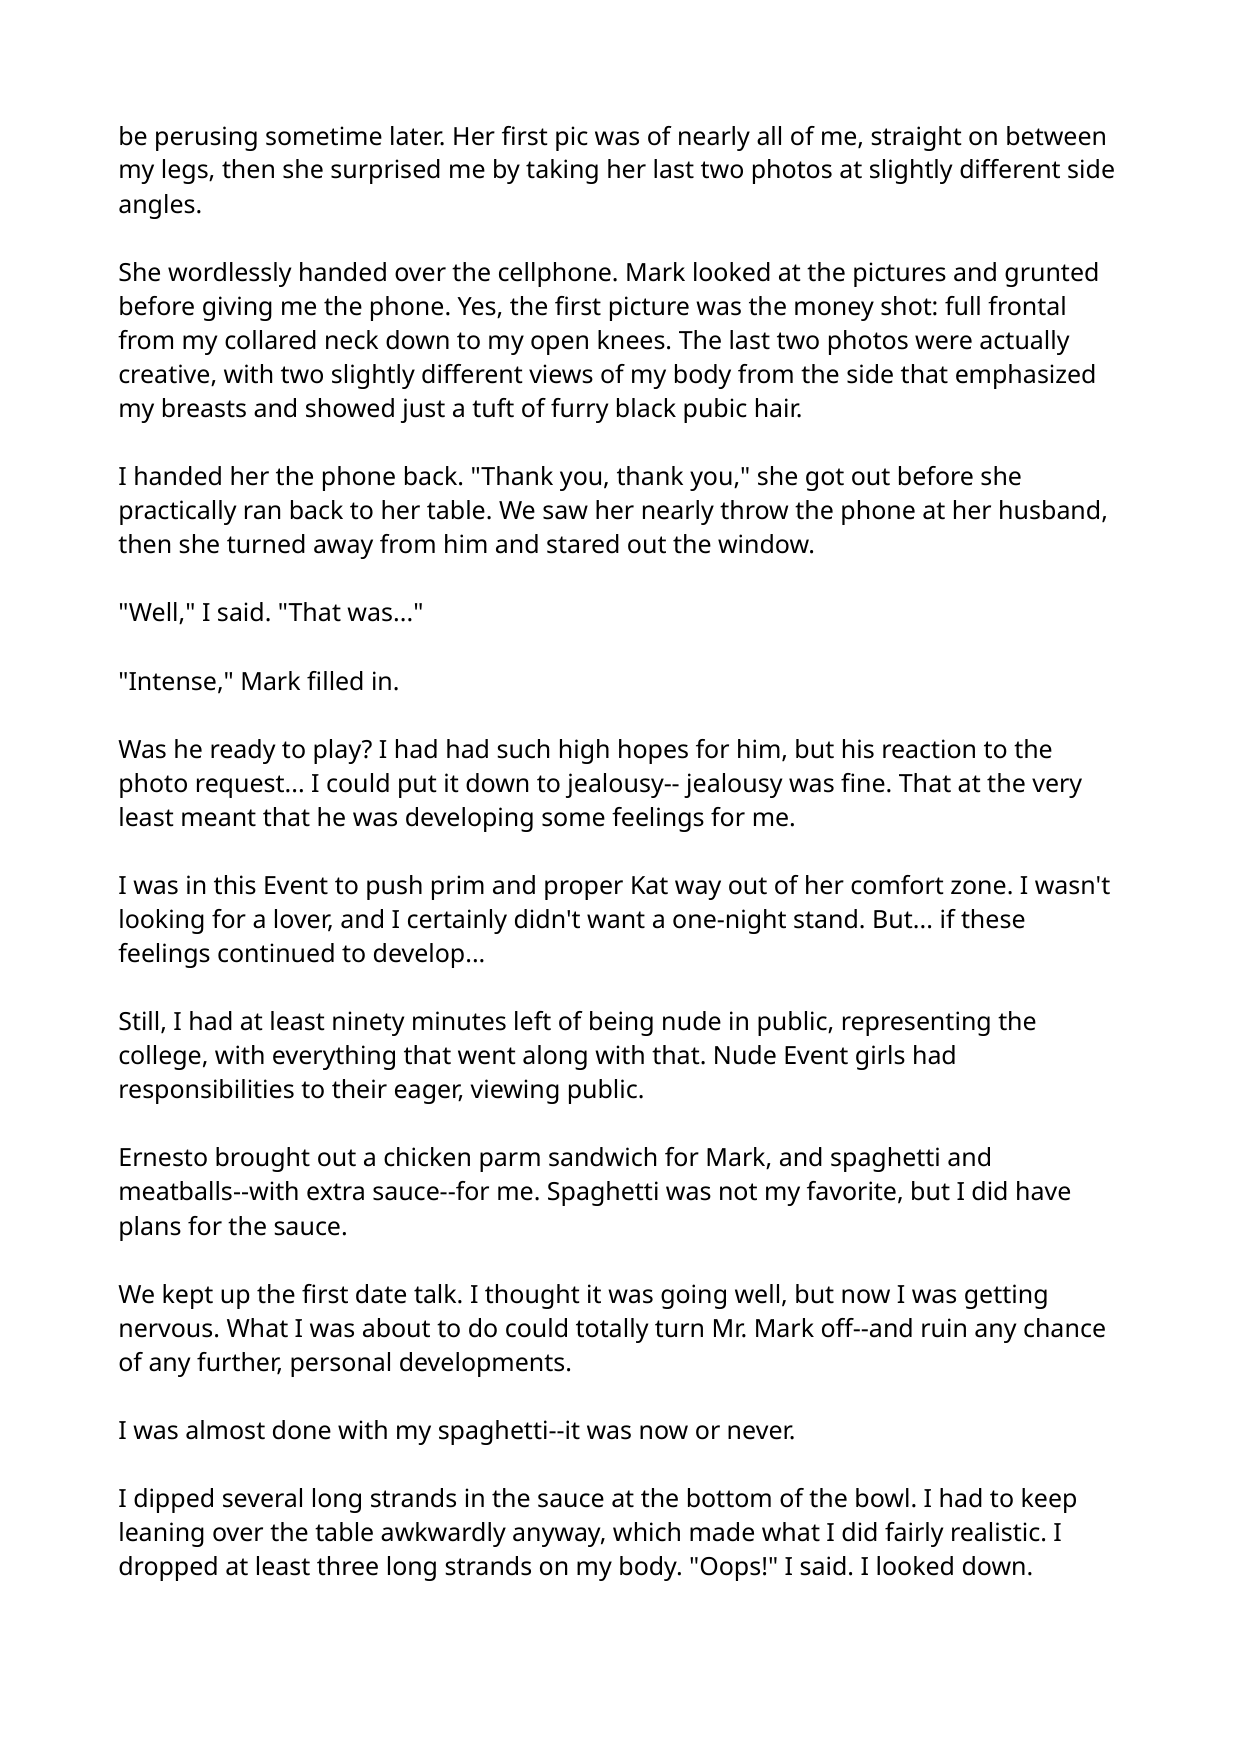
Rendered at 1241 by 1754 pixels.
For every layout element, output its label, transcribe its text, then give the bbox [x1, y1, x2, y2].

text Was he ready to play? I had had such high hopes for him, but his reaction to the photo request... I could put it down to jealousy-- jealousy was fine. That at the very least meant that he was developing some feelings for me. [118, 731, 1122, 833]
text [118, 1481, 1122, 1583]
text She wordlessly handed over the cellphone. Mark looked at the pictures and grunted before giving me the phone. Yes, the first picture was the money shot: full frontal from my collared neck down to my open knees. The last two photos were actually creative, with two slightly different views of my body from the side that emphasized my breasts and showed just a tuft of furry black pubic hair. [118, 254, 1122, 425]
text "Intense," Mark filled in. [118, 663, 1122, 697]
text We kept up the first date talk. I thought it was going well, but now I was getting nervous. What I was about to do could totally turn Mr. Mark off--and ruin any chance of any further, personal developments. [118, 1276, 1122, 1378]
text I handed her the phone back. "Thank you, thank you," she got out before she practically ran back to her table. We saw her nearly throw the phone at her husband, then she turned away from him and stared out the window. [118, 459, 1122, 561]
text Ernesto brought out a chicken parm sandwich for Mark, and spaghetti and meatballs--with extra sauce--for me. Spaghetti was not my favorite, but I did have plans for the sauce. [118, 1140, 1122, 1242]
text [118, 118, 1122, 220]
text I was almost done with my spaghetti--it was now or never. [118, 1412, 1122, 1447]
text I was in this Event to push prim and proper Kat way out of her comfort zone. I wasn't looking for a lover, and I certainly didn't want a one-night stand. But... if these feelings continued to develop... [118, 867, 1122, 970]
text "Well," I said. "That was..." [118, 595, 1122, 629]
text Still, I had at least ninety minutes left of being nude in public, representing the college, with everything that went along with that. Nude Event girls had responsibilities to their eager, viewing public. [118, 1004, 1122, 1106]
